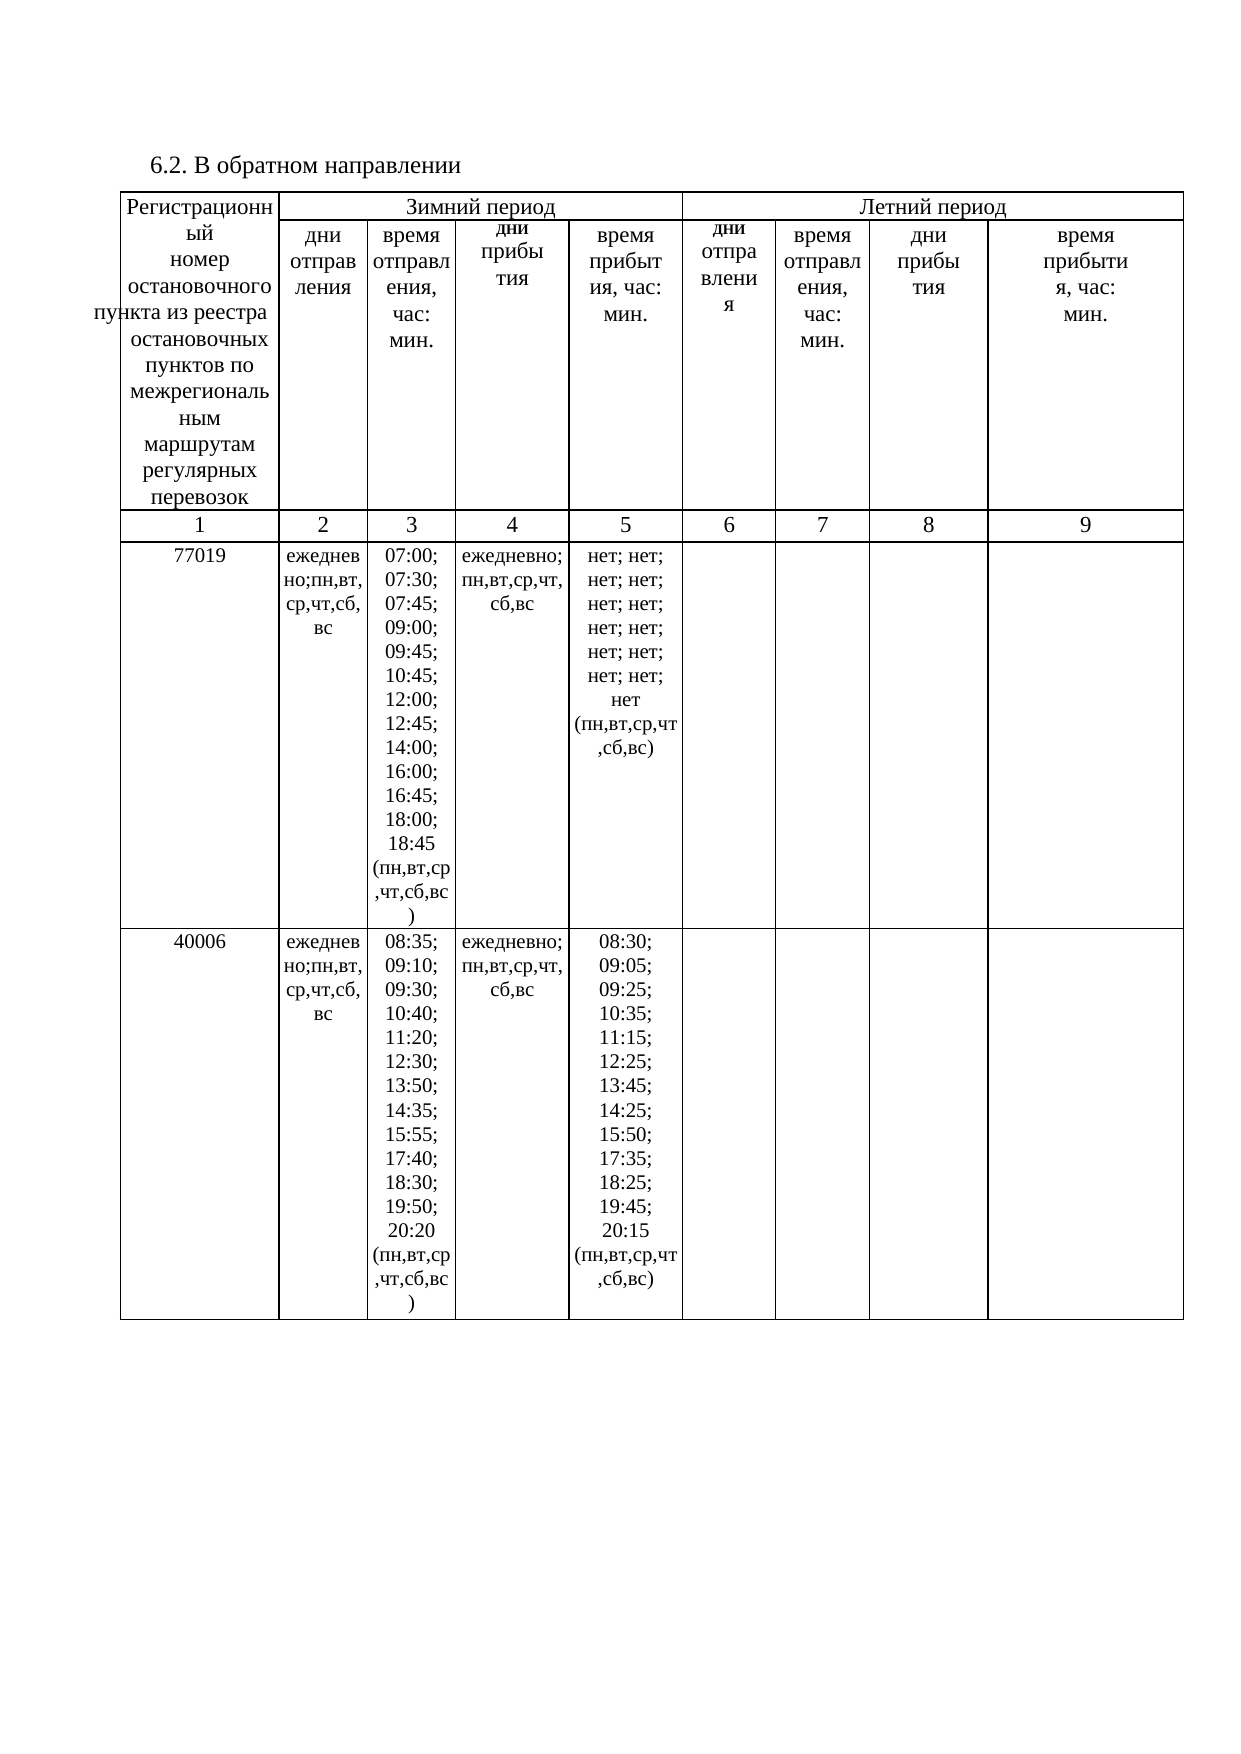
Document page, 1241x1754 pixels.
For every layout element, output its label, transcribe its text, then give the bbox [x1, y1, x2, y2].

table_cell 7 [776, 511, 869, 541]
table_header Летний период [683, 193, 1183, 219]
table_cell 1 [121, 511, 278, 541]
table_cell 77019 [121, 543, 278, 927]
table_cell время отправл ения, час: мин. [776, 221, 869, 509]
table_cell [989, 543, 1183, 927]
table_cell дни прибы тия [870, 221, 987, 509]
table_cell ДНИ отпра влени я [683, 221, 775, 509]
table_cell 6 [683, 511, 775, 541]
table_cell 40006 [121, 929, 278, 1319]
table_cell время прибыти я, час: мин. [989, 221, 1183, 509]
table_cell [776, 929, 869, 1319]
table_cell 08:35; 09:10; 09:30; 10:40; 11:20; 12:30; 13:50; 14:35; 15:55; 17:40; 18:30; 19:50; 20:20 (пн,вт,ср,чт,сб,вс) [368, 929, 455, 1319]
table_cell [989, 929, 1183, 1319]
table_cell нет; нет; нет; нет; нет; нет; нет; нет; нет; нет; нет; нет; нет (пн,вт,ср,чт,сб,вс) [570, 543, 682, 927]
table_cell 9 [989, 511, 1183, 541]
table_cell ежедневно;пн,вт,ср,чт,сб,вс [280, 929, 367, 1319]
table_cell дни отправ ления [280, 221, 367, 509]
table_cell [870, 929, 987, 1319]
table_cell [683, 929, 775, 1319]
table_cell ежедневно;пн,вт,ср,чт,сб,вс [456, 543, 568, 927]
table_cell ежедневно;пн,вт,ср,чт,сб,вс [280, 543, 367, 927]
table_cell время отправл ения, час: мин. [368, 221, 455, 509]
table_cell 8 [870, 511, 987, 541]
table_cell [776, 543, 869, 927]
table_cell 07:00; 07:30; 07:45; 09:00; 09:45; 10:45; 12:00; 12:45; 14:00; 16:00; 16:45; 18:00; 18:45 (пн,вт,ср,чт,сб,вс) [368, 543, 455, 927]
table_cell 3 [368, 511, 455, 541]
table_cell 08:30; 09:05; 09:25; 10:35; 11:15; 12:25; 13:45; 14:25; 15:50; 17:35; 18:25; 19:45; 20:15 (пн,вт,ср,чт,сб,вс) [570, 929, 682, 1319]
table_cell 4 [456, 511, 568, 541]
table_cell 5 [570, 511, 682, 541]
table_cell ежедневно;пн,вт,ср,чт,сб,вс [456, 929, 568, 1319]
table_cell время прибыт ия, час: мин. [570, 221, 682, 509]
text 6.2. В обратном направлении [150, 150, 1090, 179]
table_cell [683, 543, 775, 927]
table_header Регистрационный номер остановочного пункта из реестра остановочных пунктов по межрегиональным маршрутам регулярных перевозок [121, 193, 278, 509]
table_cell ДНИ прибы тия [456, 221, 568, 509]
table_cell [870, 543, 987, 927]
table_cell 2 [280, 511, 367, 541]
table_header Зимний период [280, 193, 682, 219]
